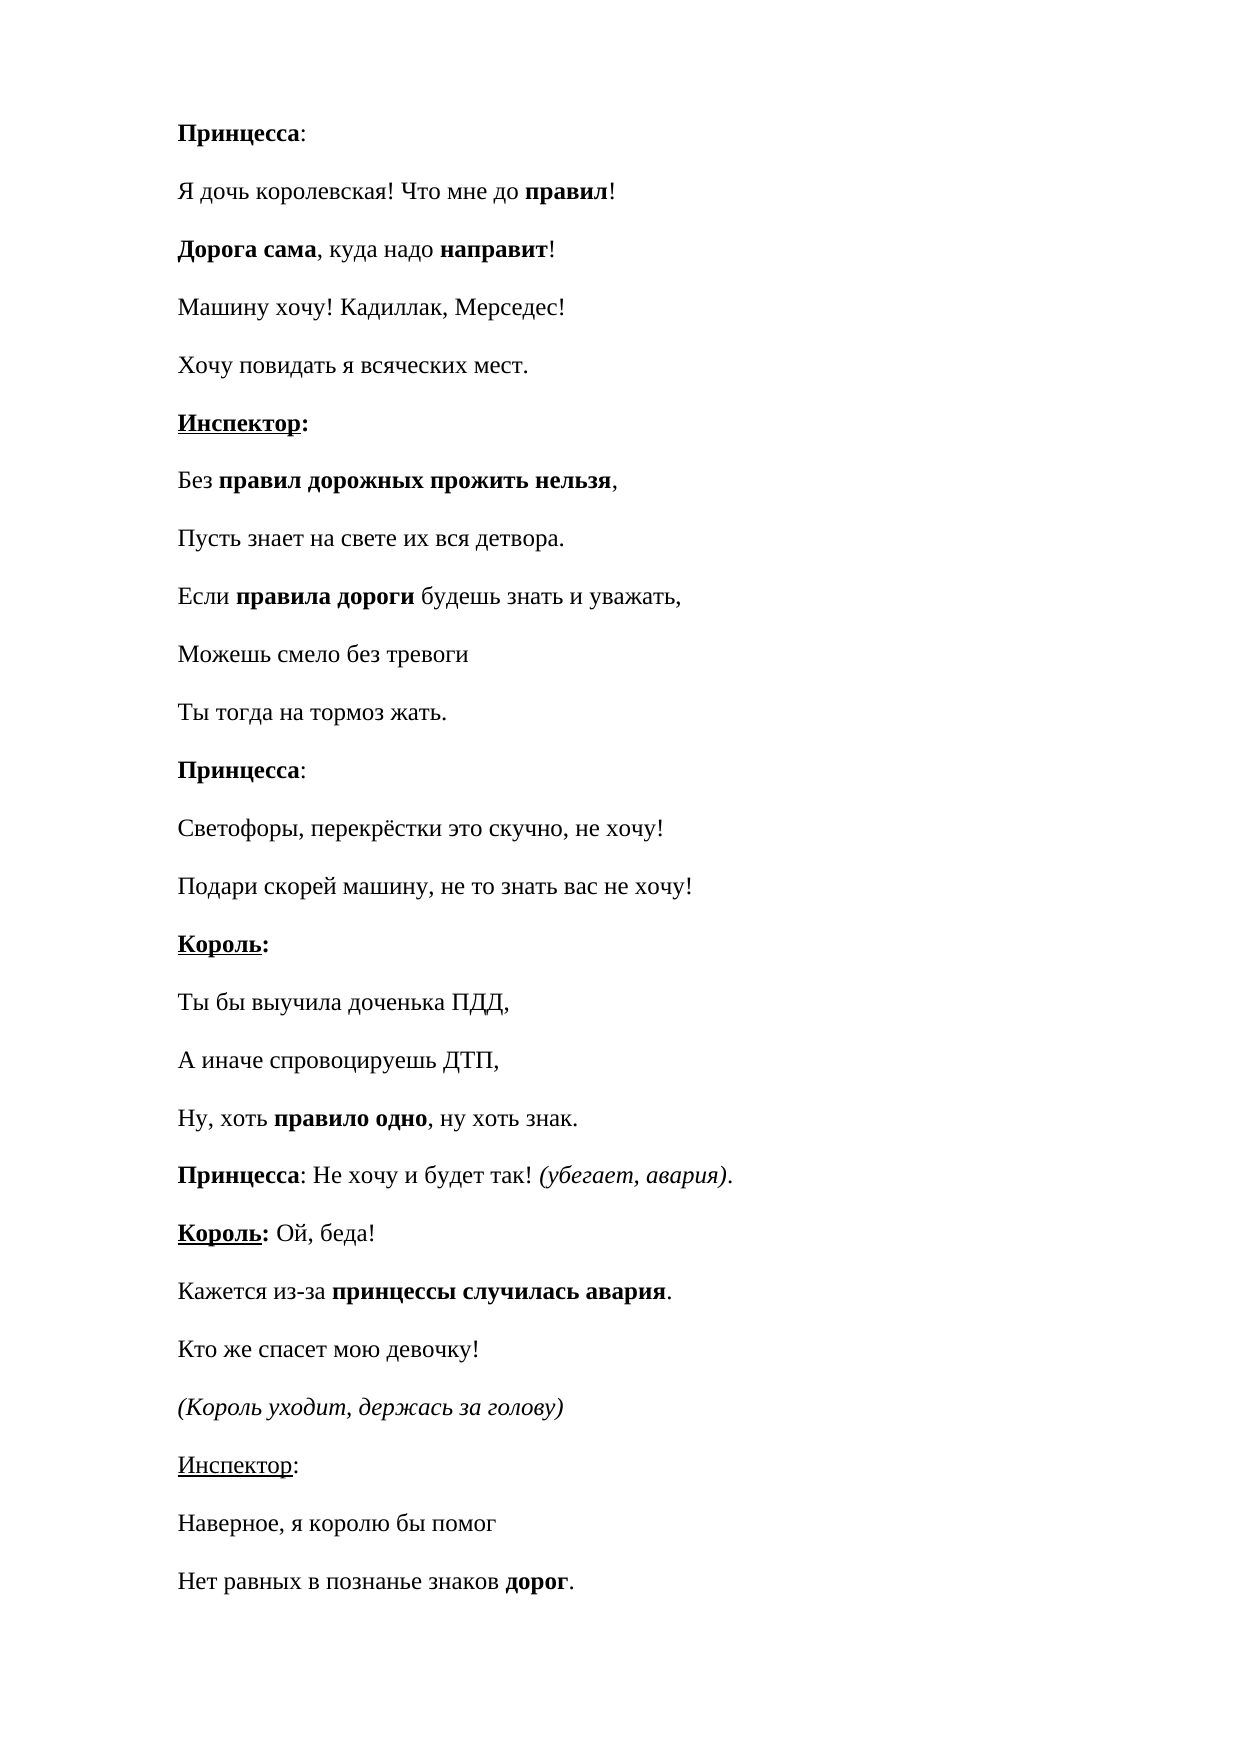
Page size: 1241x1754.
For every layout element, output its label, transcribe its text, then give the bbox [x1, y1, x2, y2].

text Ты бы выучила доченька ПДД, [177, 987, 1152, 1016]
text Король: Ой, беда! [177, 1218, 1152, 1247]
text Король: [177, 929, 1152, 958]
text Кто же спасет мою девочку! [177, 1334, 1152, 1363]
text Принцесса: [177, 755, 1152, 784]
text Дорога сама, куда надо направит! [177, 234, 1152, 263]
text Наверное, я королю бы помог [177, 1508, 1152, 1537]
text Машину хочу! Кадиллак, Мерседес! [177, 292, 1152, 321]
text Кажется из-за принцессы случилась авария. [177, 1276, 1152, 1305]
text Хочу повидать я всяческих мест. [177, 350, 1152, 378]
text Подари скорей машину, не то знать вас не хочу! [177, 871, 1152, 900]
text Без правил дорожных прожить нельзя, [177, 466, 1152, 494]
text Ты тогда на тормоз жать. [177, 697, 1152, 726]
text Нет равных в познанье знаков дорог. [177, 1566, 1152, 1595]
text Я дочь королевская! Что мне до правил! [177, 176, 1152, 205]
text Принцесса: Не хочу и будет так! (убегает, авария). [177, 1161, 1152, 1189]
text Инспектор: [177, 408, 1152, 436]
text Если правила дороги будешь знать и уважать, [177, 581, 1152, 610]
text Принцесса: [177, 118, 1152, 147]
text Можешь смело без тревоги [177, 639, 1152, 668]
text Инспектор: [177, 1450, 1152, 1479]
text Светофоры, перекрёстки это скучно, не хочу! [177, 813, 1152, 842]
text А иначе спровоцируешь ДТП, [177, 1045, 1152, 1073]
text (Король уходит, держась за голову) [177, 1392, 1152, 1421]
text Пусть знает на свете их вся детвора. [177, 523, 1152, 552]
text Ну, хоть правило одно, ну хоть знак. [177, 1103, 1152, 1131]
